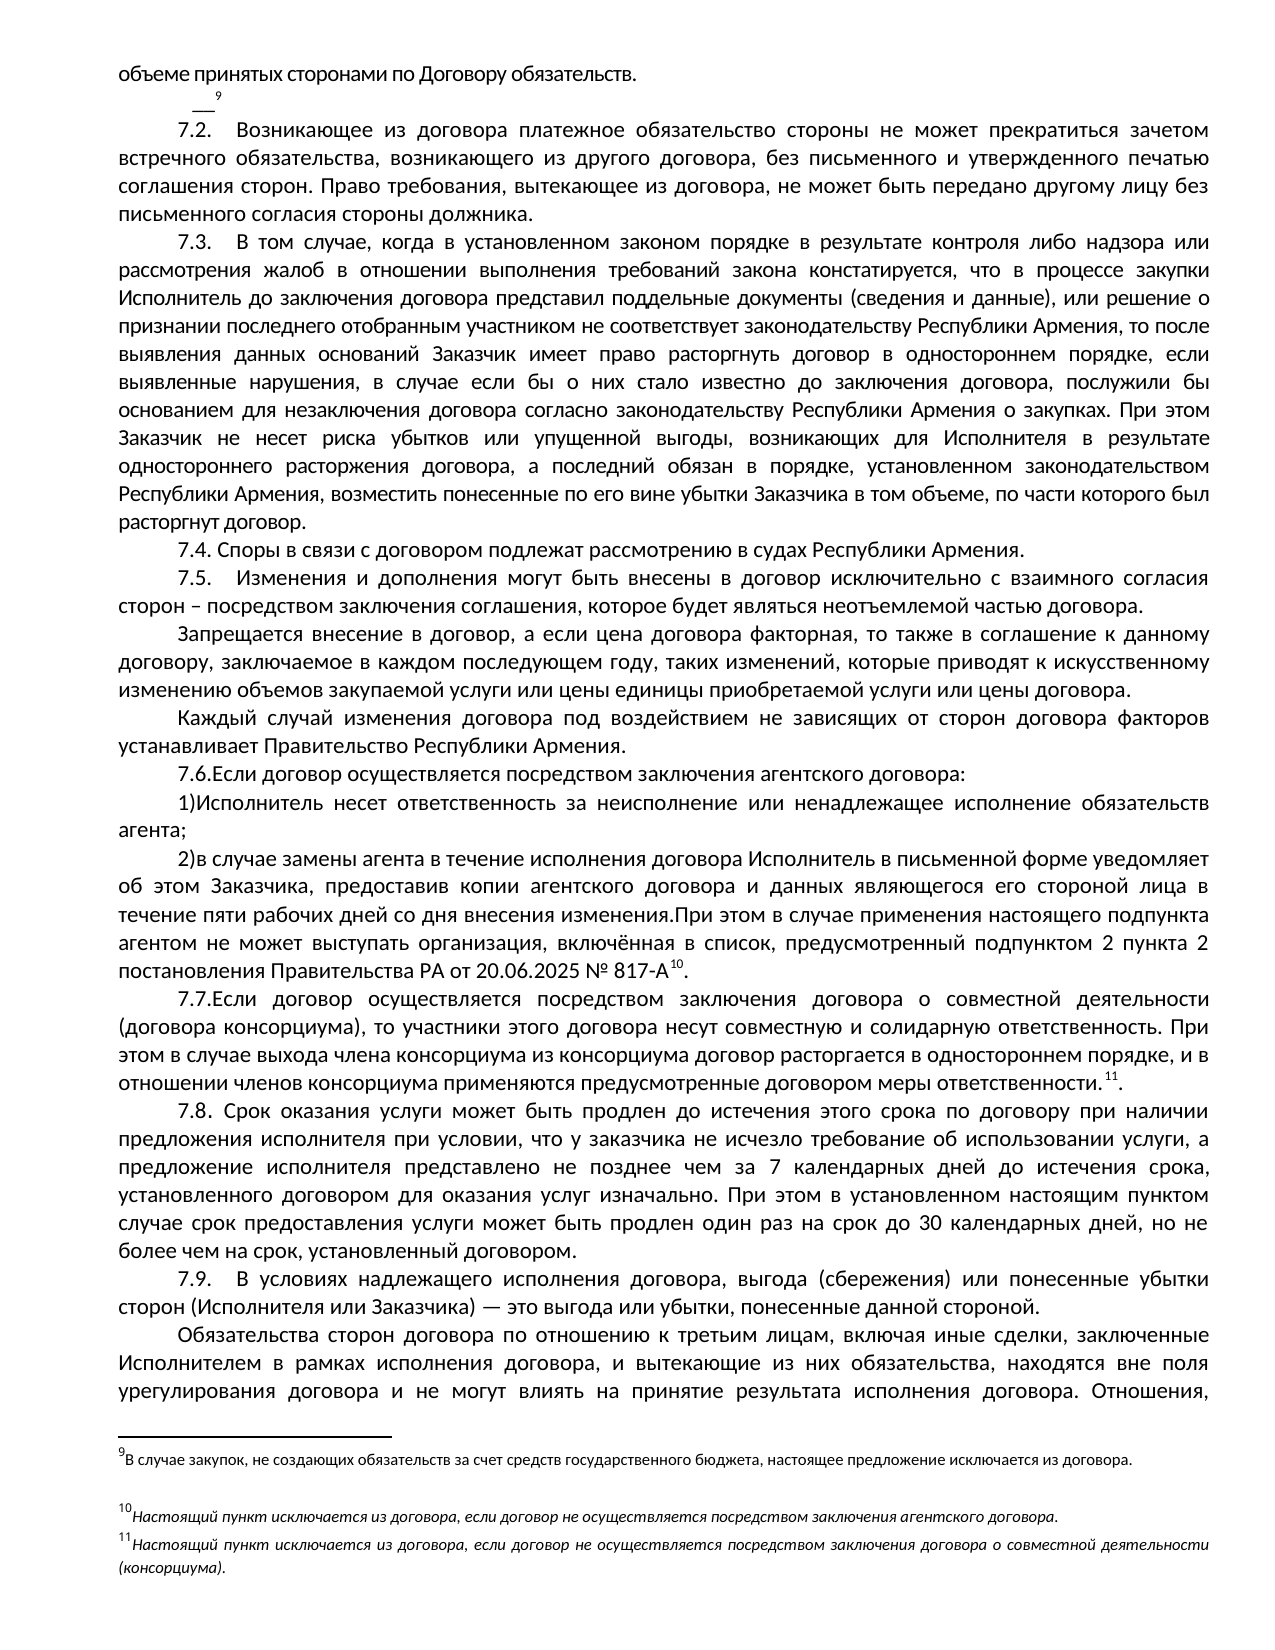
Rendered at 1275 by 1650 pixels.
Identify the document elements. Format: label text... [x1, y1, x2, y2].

text 2)в случае замены агента в течение исполнения договора Исполнитель в письменной форме уведомляет об этом Заказчика, предоставив копии агентского договора и данных являющегося его стороной лица в течение пяти рабочих дней со дня внесения изменения.При этом в случае применения настоящего подпункта агентом не может выступать организация, включённая в список, предусмотренный подпунктом 2 пункта 2 постановления Правительства РА от 20.06.2025 № 817-А. [118, 844, 1211, 984]
text 7.3. В том случае, когда в установленном законом порядке в результате контроля либо надзора или рассмотрения жалоб в отношении выполнения требований закона констатируется, что в процессе закупки Исполнитель до заключения договора представил поддельные документы (сведения и данные), или решение о признании последнего отобранным участником не соответствует законодательству Республики Армения, то после выявления данных оснований Заказчик имеет право расторгнуть договор в одностороннем порядке, если выявленные нарушения, в случае если бы о них стало известно до заключения договора, послужили бы основанием для незаключения договора согласно законодательству Республики Армения о закупках. При этом Заказчик не несет риска убытков или упущенной выгоды, возникающих для Исполнителя в результате одностороннего расторжения договора, а последний обязан в порядке, установленном законодательством Республики Армения, возместить понесенные по его вине убытки Заказчика в том объеме, по части которого был расторгнут договор. [118, 227, 1211, 535]
text Каждый случай изменения договора под воздействием не зависящих от сторон договора факторов устанавливает Правительство Республики Армения. [118, 703, 1211, 759]
text 7.8․ Срок оказания услуги может быть продлен до истечения этого срока по договору при наличии предложения исполнителя при условии, что у заказчика не исчезло требование об использовании услуги, а предложение исполнителя представлено не позднее чем за 7 календарных дней до истечения срока, установленного договором для оказания услуг изначально. При этом в установленном настоящим пунктом случае срок предоставления услуги может быть продлен один раз на срок до 30 календарных дней, но не более чем на срок, установленный договором. [118, 1096, 1211, 1264]
text 7.4. Споры в связи с договором подлежат рассмотрению в судах Республики Армения. [118, 535, 1211, 563]
text 7.9. В условиях надлежащего исполнения договора, выгода (сбережения) или понесенные убытки сторон (Исполнителя или Заказчика) — это выгода или убытки, понесенные данной стороной. [118, 1264, 1211, 1320]
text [118, 59, 1211, 87]
text __ [118, 87, 1211, 115]
text 7.2. Возникающее из договора платежное обязательство стороны не может прекратиться зачетом встречного обязательства, возникающего из другого договора, без письменного и утвержденного печатью соглашения сторон. Право требования, вытекающее из договора, не может быть передано другому лицу без письменного согласия стороны должника. [118, 115, 1211, 227]
text 7.6.Если договор осуществляется посредством заключения агентского договора: [118, 759, 1211, 788]
text 7.7.Если договор осуществляется посредством заключения договора о совместной деятельности (договора консорциума), то участники этого договора несут совместную и солидарную ответственность. При этом в случае выхода члена консорциума из консорциума договор расторгается в одностороннем порядке, и в отношении членов консорциума применяются предусмотренные договором меры ответственности.. [118, 984, 1211, 1096]
text 1)Исполнитель несет ответственность за неисполнение или ненадлежащее исполнение обязательств агента; [118, 788, 1211, 844]
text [118, 1320, 1211, 1404]
text Запрещается внесение в договор, а если цена договора факторная, то также в соглашение к данному договору, заключаемое в каждом последующем году, таких изменений, которые приводят к искусственному изменению объемов закупаемой услуги или цены единицы приобретаемой услуги или цены договора. [118, 619, 1211, 703]
text 7.5. Изменения и дополнения могут быть внесены в договор исключительно с взаимного согласия сторон – посредством заключения соглашения, которое будет являться неотъемлемой частью договора. [118, 563, 1211, 619]
